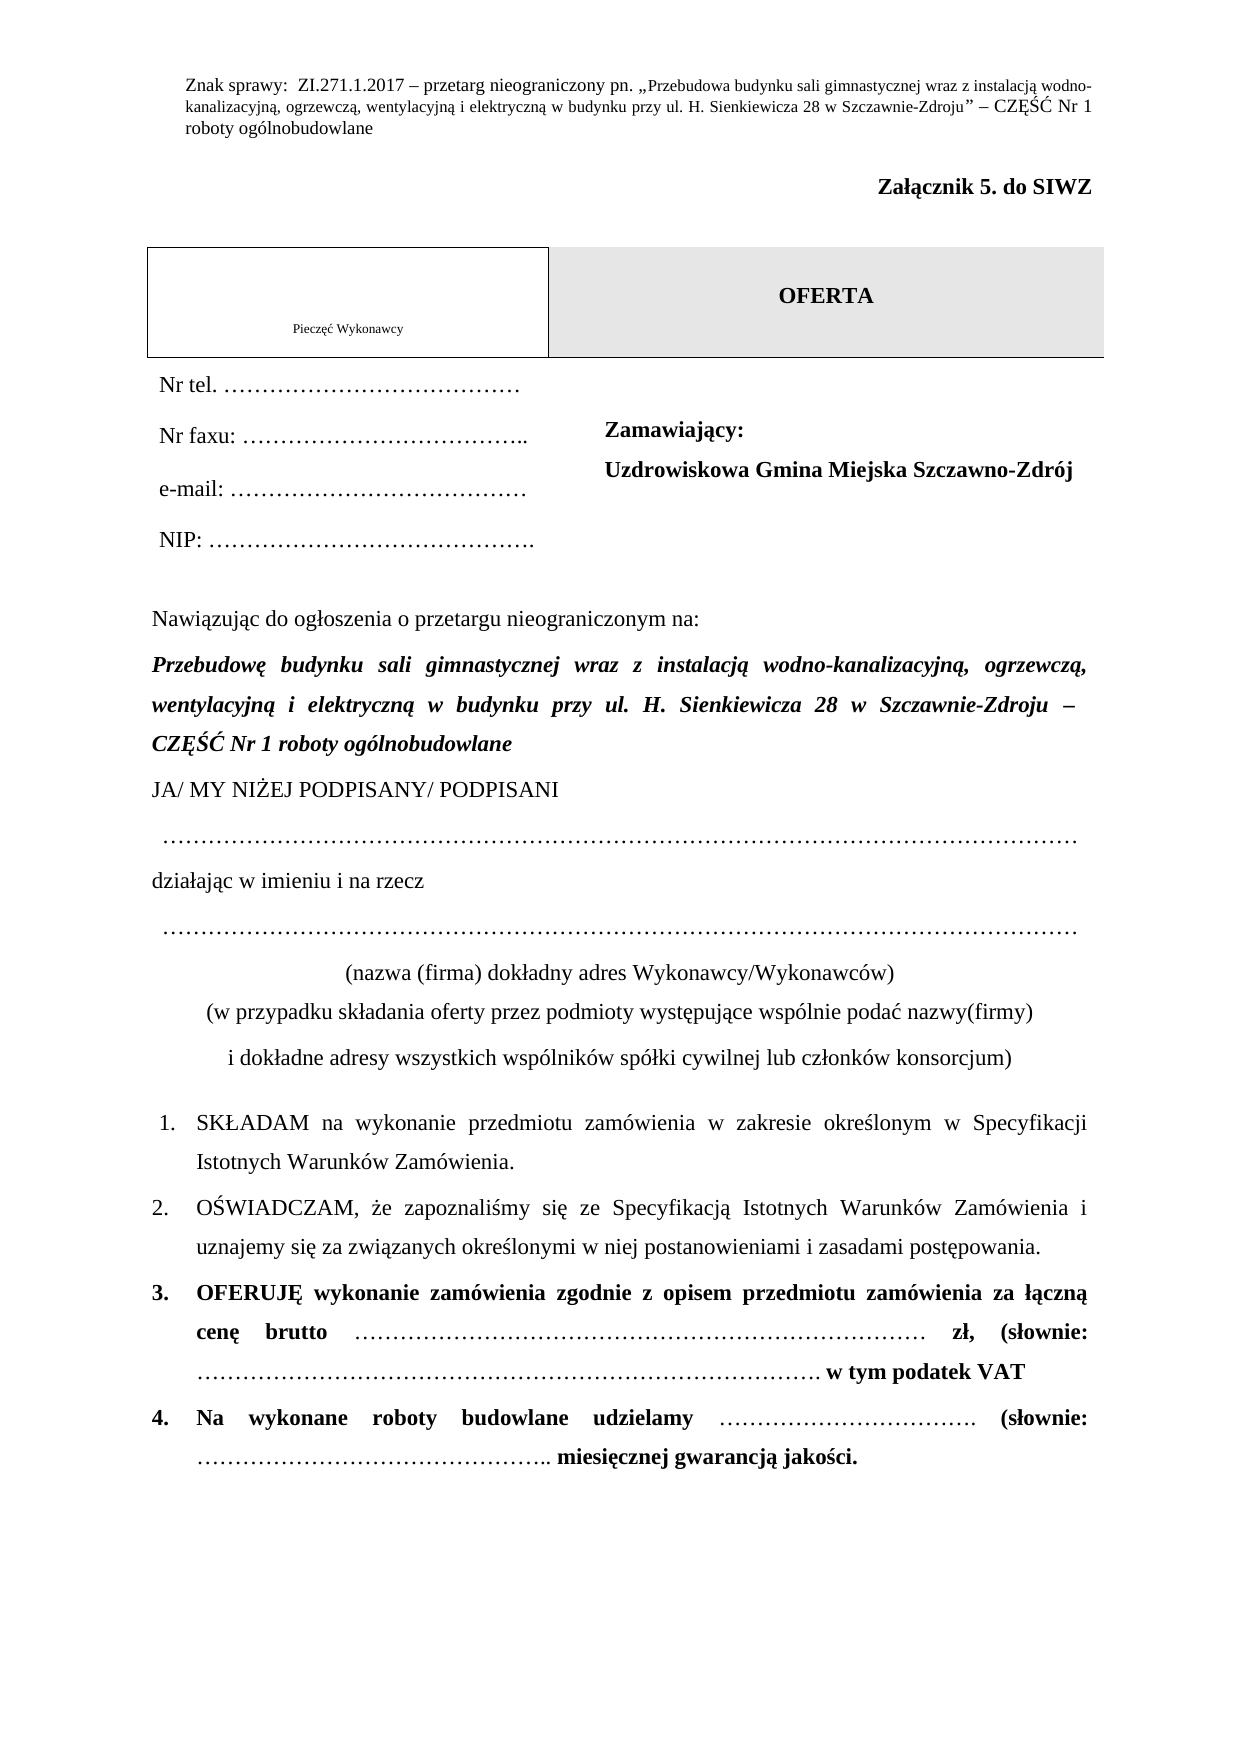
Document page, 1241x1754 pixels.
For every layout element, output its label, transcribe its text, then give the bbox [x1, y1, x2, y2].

table_header Załącznik 5. do SIWZ [140, 167, 1100, 220]
table_header OFERTA [549, 247, 1104, 357]
table_header Pieczęć Wykonawcy [148, 248, 548, 357]
table_cell Zamawiający: Uzdrowiskowa Gmina Miejska Szczawno-Zdrój [548, 358, 1104, 599]
table_cell Nr tel. ………………………………… Nr faxu: ……………………………….. e-mail: ………………………………… NIP: ……………………………………. [148, 358, 548, 599]
table_cell Nawiązując do ogłoszenia o przetargu nieograniczonym na: Przebudowę budynku sali gimnastycznej wraz z instalacją wodno-kanalizacyjną, ogrzewczą, wentylacyjną i elektryczną w budynku przy ul. H. Sienkiewicza 28 w Szczawnie-Zdroju – CZĘŚĆ Nr 1 roboty ogólnobudowlane JA/ MY NIŻEJ PODPISANY/ PODPISANI ………………………………………………………………………………………………………… działając w imieniu i na rzecz ………………………………………………………………………………………………………… (nazwa (firma) dokładny adres Wykonawcy/Wykonawców) (w przypadku składania oferty przez podmioty występujące wspólnie podać nazwy(firmy) i dokładne adresy wszystkich wspólników spółki cywilnej lub członków konsorcjum) SKŁADAM na wykonanie przedmiotu zamówienia w zakresie określonym w Specyfikacji Istotnych Warunków Zamówienia. 2. OŚWIADCZAM, że zapoznaliśmy się ze Specyfikacją Istotnych Warunków Zamówienia i uznajemy się za związanych określonymi w niej postanowieniami i zasadami postępowania. 3. OFERUJĘ wykonanie zamówienia zgodnie z opisem przedmiotu zamówienia za łączną cenę brutto ………………………………………………………………… zł, (słownie: ………………………………………………………………………. w tym podatek VAT 4. Na wykonane roboty budowlane udzielamy ……………………………. (słownie:……………………………………….. miesięcznej gwarancją jakości. [140, 599, 1100, 1580]
